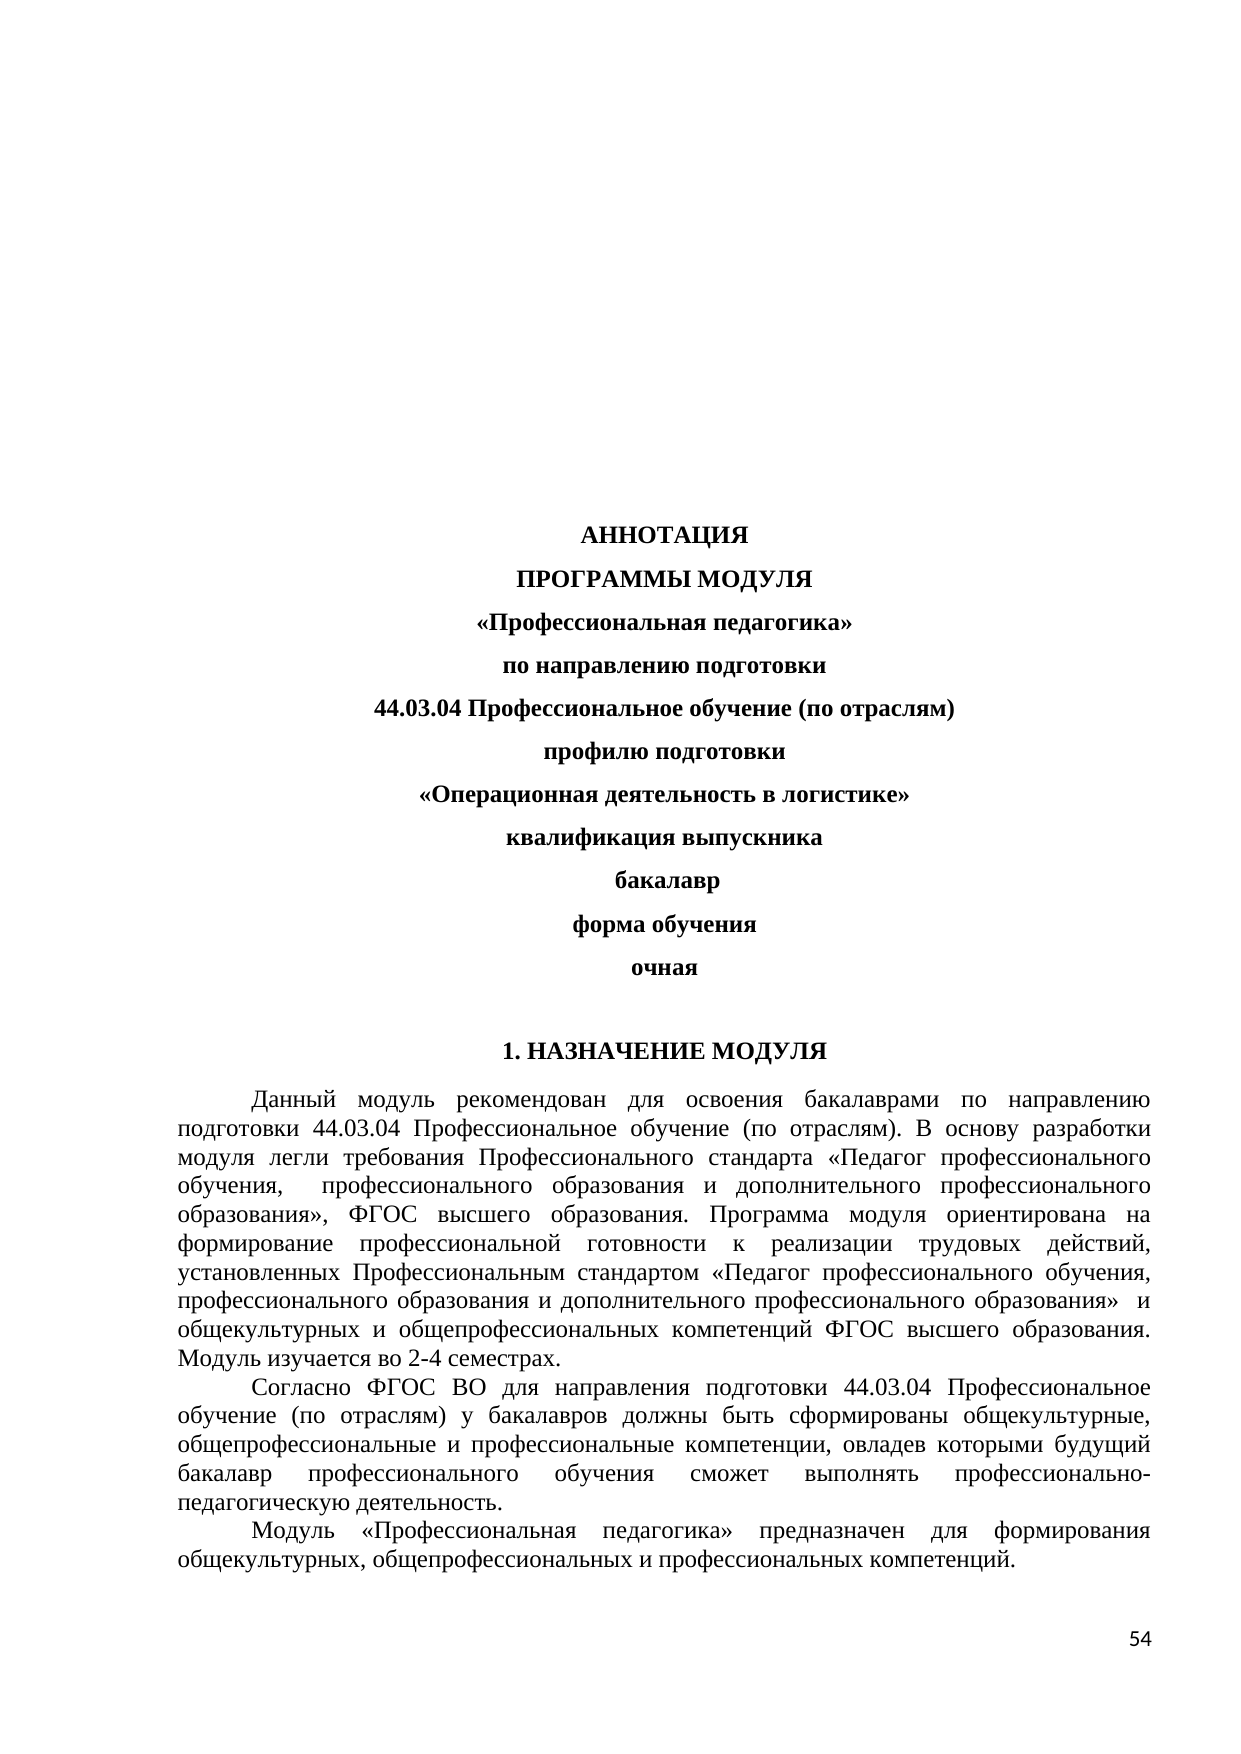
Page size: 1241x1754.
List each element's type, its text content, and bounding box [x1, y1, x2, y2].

text 44.03.04 Профессиональное обучение (по отраслям) [177, 693, 1152, 722]
text бакалавр [177, 866, 1152, 894]
text АННОТАЦИЯ [177, 521, 1152, 549]
text Модуль «Профессиональная педагогика» предназначен для формирования общекультурных, общепрофессиональных и профессиональных компетенций. [177, 1515, 1152, 1573]
text Согласно ФГОС ВО для направления подготовки 44.03.04 Профессиональное обучение (по отраслям) у бакалавров должны быть сформированы общекультурные, общепрофессиональные и профессиональные компетенции, овладев которыми будущий бакалавр профессионального обучения сможет выполнять профессионально-педагогическую деятельность. [177, 1372, 1152, 1515]
text очная [177, 952, 1152, 981]
text по направлению подготовки [177, 650, 1152, 679]
text форма обучения [177, 909, 1152, 937]
text Данный модуль рекомендован для освоения бакалаврами по направлению подготовки 44.03.04 Профессиональное обучение (по отраслям). В основу разработки модуля легли требования Профессионального стандарта «Педагог профессионального обучения, профессионального образования и дополнительного профессионального образования», ФГОС высшего образования. Программа модуля ориентирована на формирование профессиональной готовности к реализации трудовых действий, установленных Профессиональным стандартом «Педагог профессионального обучения, профессионального образования и дополнительного профессионального образования» и общекультурных и общепрофессиональных компетенций ФГОС высшего образования. Модуль изучается во 2-4 семестрах. [177, 1084, 1152, 1372]
text «Профессиональная педагогика» [177, 607, 1152, 636]
text 1. назначение модуля [177, 1036, 1152, 1065]
text программЫ модуля [177, 564, 1152, 592]
text «Операционная деятельность в логистике» [177, 779, 1152, 808]
text квалификация выпускника [177, 822, 1152, 851]
text профилю подготовки [177, 736, 1152, 765]
